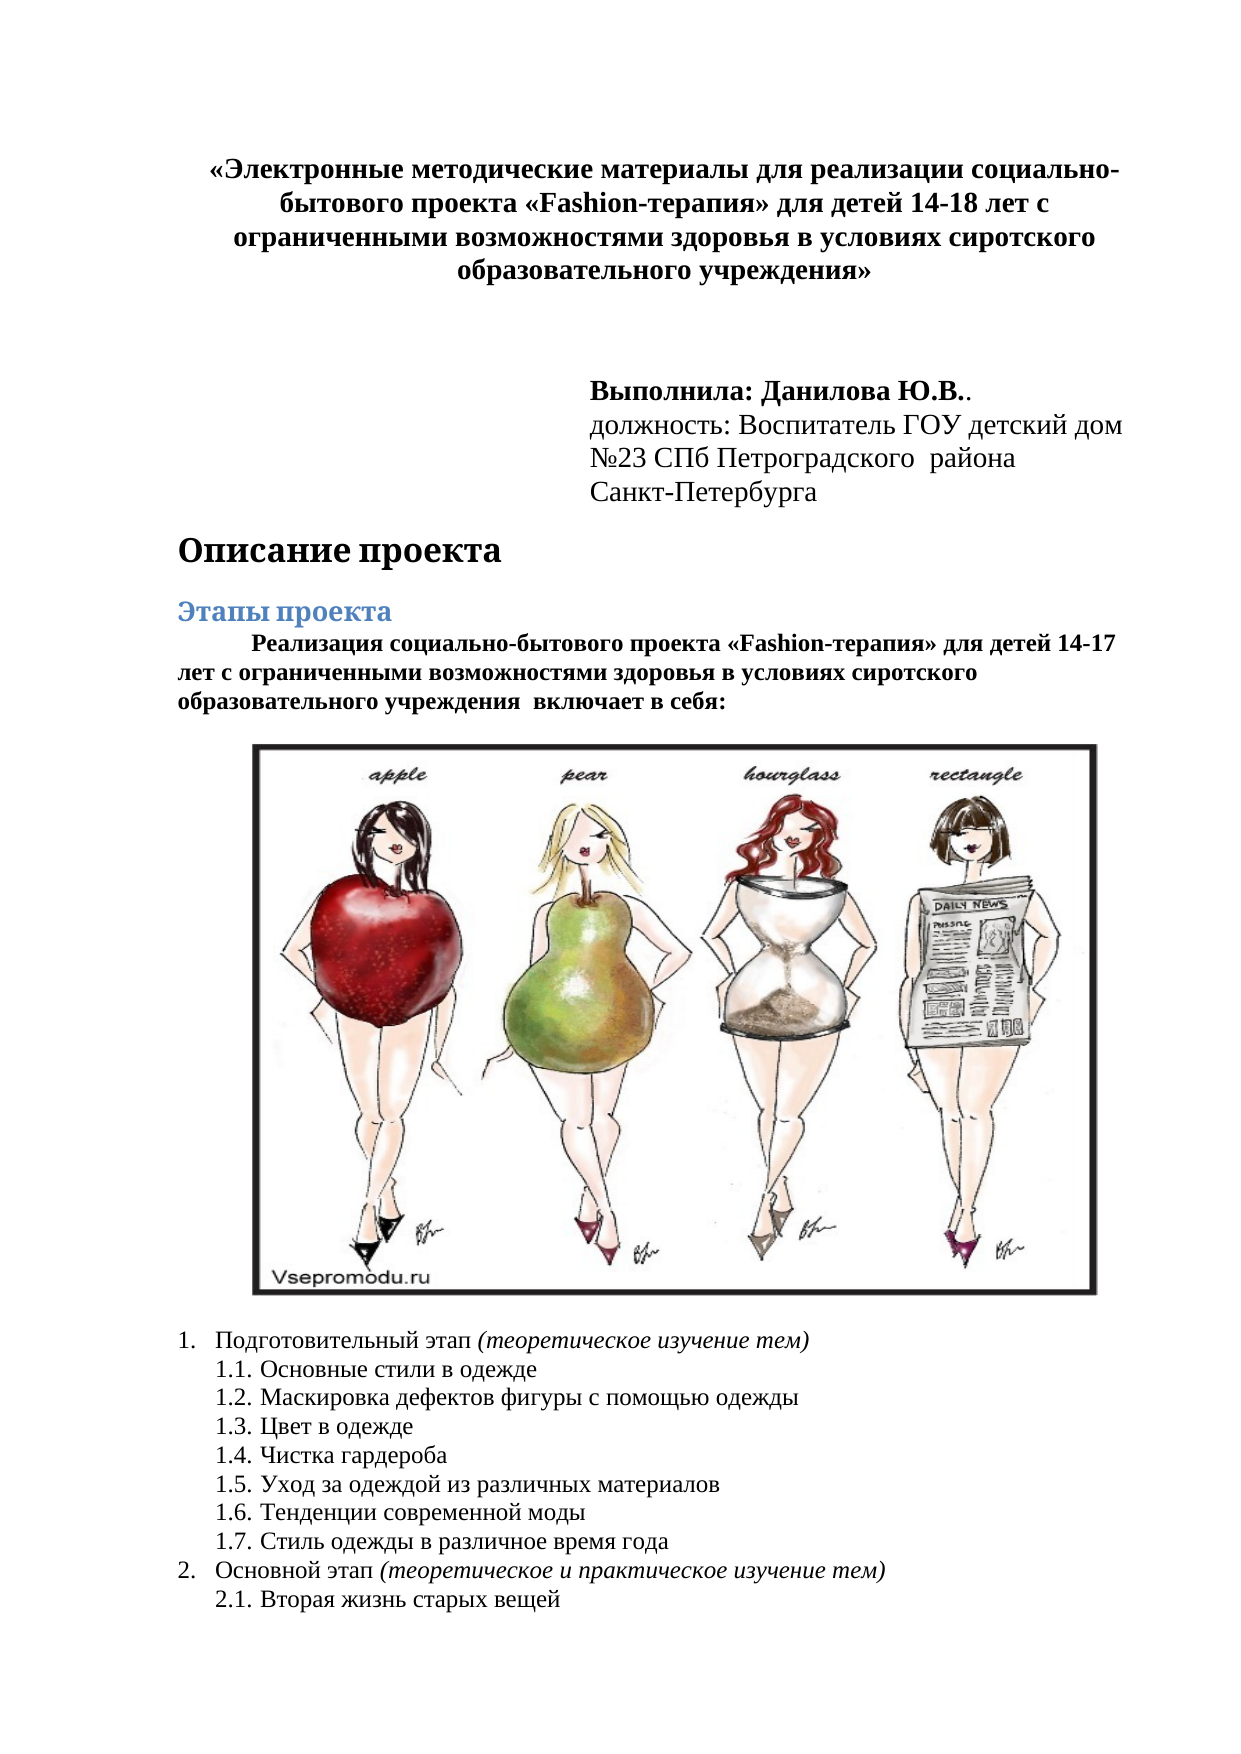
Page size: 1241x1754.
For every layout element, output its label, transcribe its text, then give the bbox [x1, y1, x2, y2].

subtitle Этапы проекта [177, 597, 1152, 628]
list Основной этап (теоретическое и практическое изучение тем) [177, 1555, 1152, 1584]
list Основные стили в одежде [215, 1354, 1152, 1382]
list Стиль одежды в различное время года [215, 1526, 1152, 1555]
list Тенденции современной моды [215, 1497, 1152, 1526]
text «Электронные методические материалы для реализации социально-бытового проекта «Fashion-терапия» для детей 14-18 лет с ограниченными возможностями здоровья в условиях сиротского образовательного учреждения» [177, 118, 1152, 286]
subtitle Описание проекта [177, 532, 1152, 571]
list Цвет в одежде [215, 1411, 1152, 1440]
list Уход за одеждой из различных материалов [215, 1469, 1152, 1497]
list Подготовительный этап (теоретическое изучение тем) [177, 1325, 1152, 1354]
text Выполнила: Данилова Ю.В.. должность: Воспитатель ГОУ детский дом №23 СПб Петроградского района Санкт-Петербурга [589, 373, 1152, 507]
list Чистка гардероба [215, 1440, 1152, 1469]
list Маскировка дефектов фигуры с помощью одежды [215, 1382, 1152, 1411]
picture [251, 743, 1098, 1296]
list Вторая жизнь старых вещей [215, 1584, 1152, 1612]
text Реализация социально-бытового проекта «Fashion-терапия» для детей 14-17 лет с ограниченными возможностями здоровья в условиях сиротского образовательного учреждения включает в себя: [177, 628, 1152, 715]
